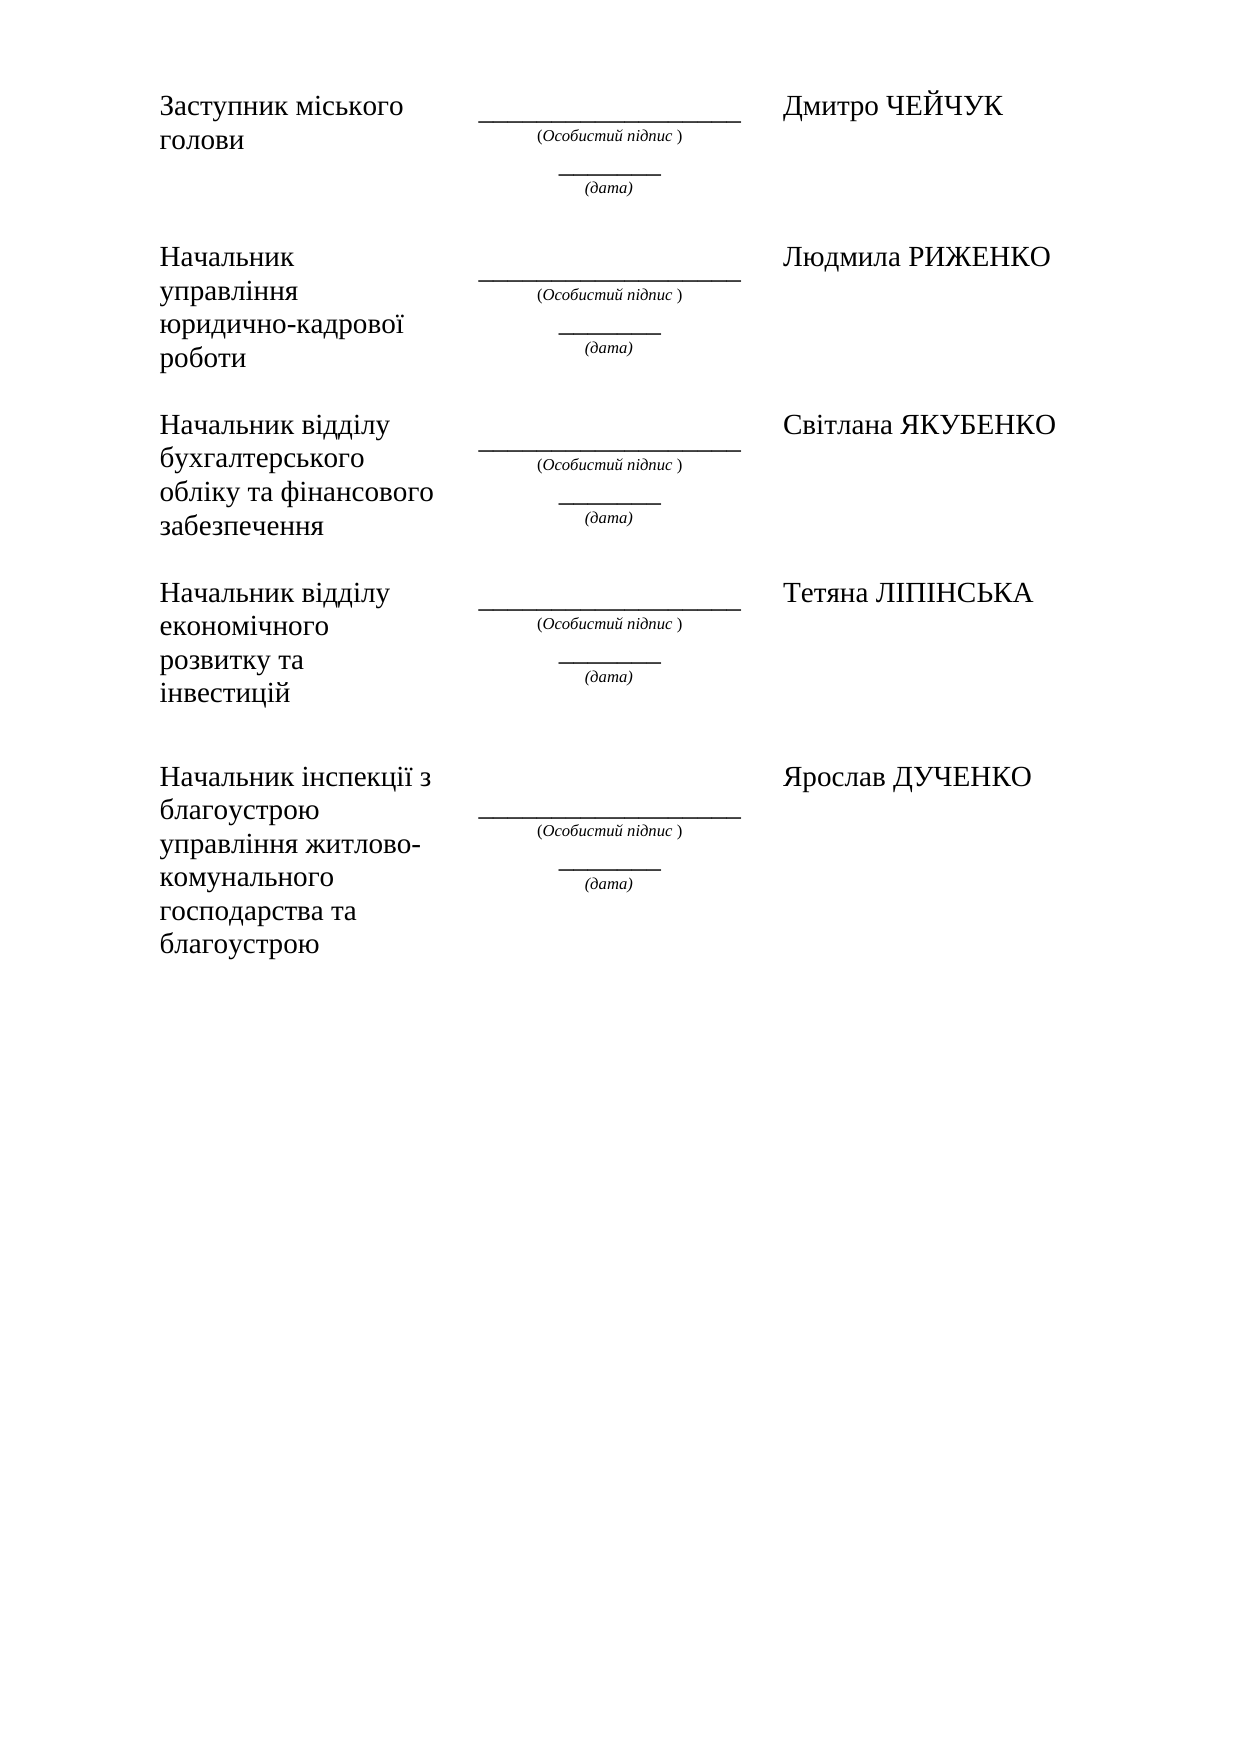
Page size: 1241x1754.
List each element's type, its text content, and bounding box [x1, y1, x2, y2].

table_cell Ярослав ДУЧЕНКО [772, 725, 1151, 960]
table_cell Начальник відділу економічного розвитку та інвестицій [148, 575, 447, 725]
table_header Дмитро ЧЕЙЧУК [772, 89, 1151, 239]
table_cell Начальник відділу бухгалтерського обліку та фінансового забезпечення [148, 407, 447, 575]
table_header Заступник міського голови [148, 89, 447, 239]
table_header __________________ (Особистий підпис ) _______ (дата) [447, 89, 772, 239]
table_cell __________________ (Особистий підпис ) _______ (дата) [447, 725, 772, 960]
table_cell Тетяна ЛІПІНСЬКА [772, 575, 1151, 725]
table_cell __________________ (Особистий підпис ) _______ (дата) [447, 239, 772, 407]
table_cell Світлана ЯКУБЕНКО [772, 407, 1151, 575]
table_cell __________________ (Особистий підпис ) _______ (дата) [447, 575, 772, 725]
table_cell __________________ (Особистий підпис ) _______ (дата) [447, 407, 772, 575]
table_cell Начальник управління юридично-кадрової роботи [148, 239, 447, 407]
table_cell Людмила РИЖЕНКО [772, 239, 1151, 407]
table_cell Начальник інспекції з благоустрою управління житлово-комунального господарства та благоустрою [148, 725, 447, 960]
